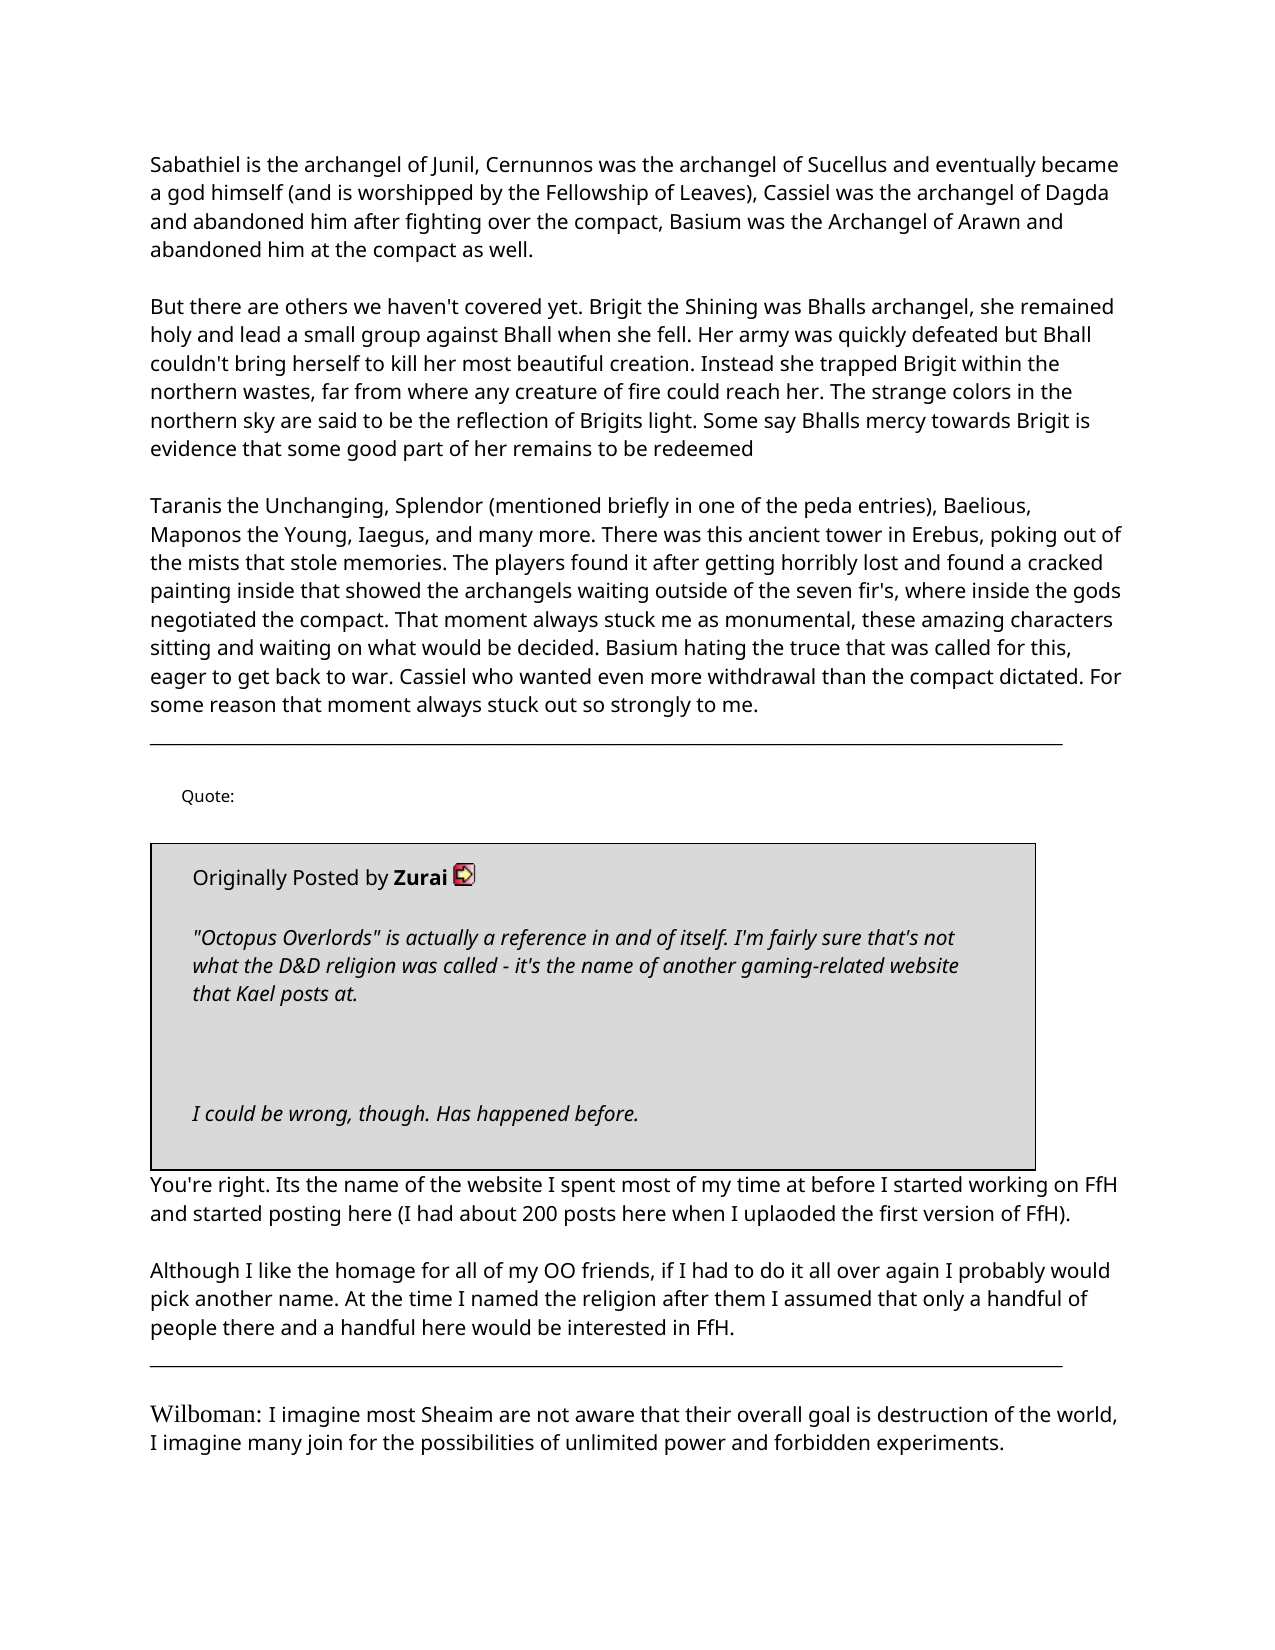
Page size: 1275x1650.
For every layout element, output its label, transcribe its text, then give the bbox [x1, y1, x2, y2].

text Wilboman: I imagine most Sheaim are not aware that their overall goal is destruction of the world, I imagine many join for the possibilities of unlimited power and forbidden experiments. [150, 1399, 1125, 1457]
text Sabathiel is the archangel of Junil, Cernunnos was the archangel of Sucellus and eventually became a god himself (and is worshipped by the Fellowship of Leaves), Cassiel was the archangel of Dagda and abandoned him after fighting over the compact, Basium was the Archangel of Arawn and abandoned him at the compact as well. [150, 150, 1125, 264]
text But there are others we haven't covered yet. Brigit the Shining was Bhalls archangel, she remained holy and lead a small group against Bhall when she fell. Her army was quickly defeated but Bhall couldn't bring herself to kill her most beautiful creation. Instead she trapped Brigit within the northern wastes, far from where any creature of fire could reach her. The strange colors in the northern sky are said to be the reflection of Brigits light. Some say Bhalls mercy towards Brigit is evidence that some good part of her remains to be redeemed [150, 292, 1125, 463]
picture [453, 863, 476, 886]
text Taranis the Unchanging, Splendor (mentioned briefly in one of the peda entries), Baelious, Maponos the Young, Iaegus, and many more. There was this ancient tower in Erebus, poking out of the mists that stole memories. The players found it after getting horribly lost and found a cracked painting inside that showed the archangels waiting outside of the seven fir's, where inside the gods negotiated the compact. That moment always stuck me as monumental, these amazing characters sitting and waiting on what would be decided. Basium hating the truce that was called for this, eager to get back to war. Cassiel who wanted even more withdrawal than the compact dictated. For some reason that moment always stuck out so strongly to me. [150, 491, 1125, 719]
text Quote: [181, 784, 1094, 807]
table_header Originally Posted by Zurai "Octopus Overlords" is actually a reference in and of itself. I'm fairly sure that's not what the D&D religion was called - it's the name of another gaming-related website that Kael posts at. I could be wrong, though. Has happened before. [152, 844, 1035, 1169]
text Although I like the homage for all of my OO friends, if I had to do it all over again I probably would pick another name. At the time I named the religion after them I assumed that only a handful of people there and a handful here would be interested in FfH. [150, 1256, 1125, 1341]
text _________________________________________________________________________ [150, 1341, 1125, 1370]
text You're right. Its the name of the website I spent most of my time at before I started working on FfH and started posting here (I had about 200 posts here when I uplaoded the first version of FfH). [150, 1171, 1125, 1227]
text _________________________________________________________________________ [150, 719, 1125, 747]
